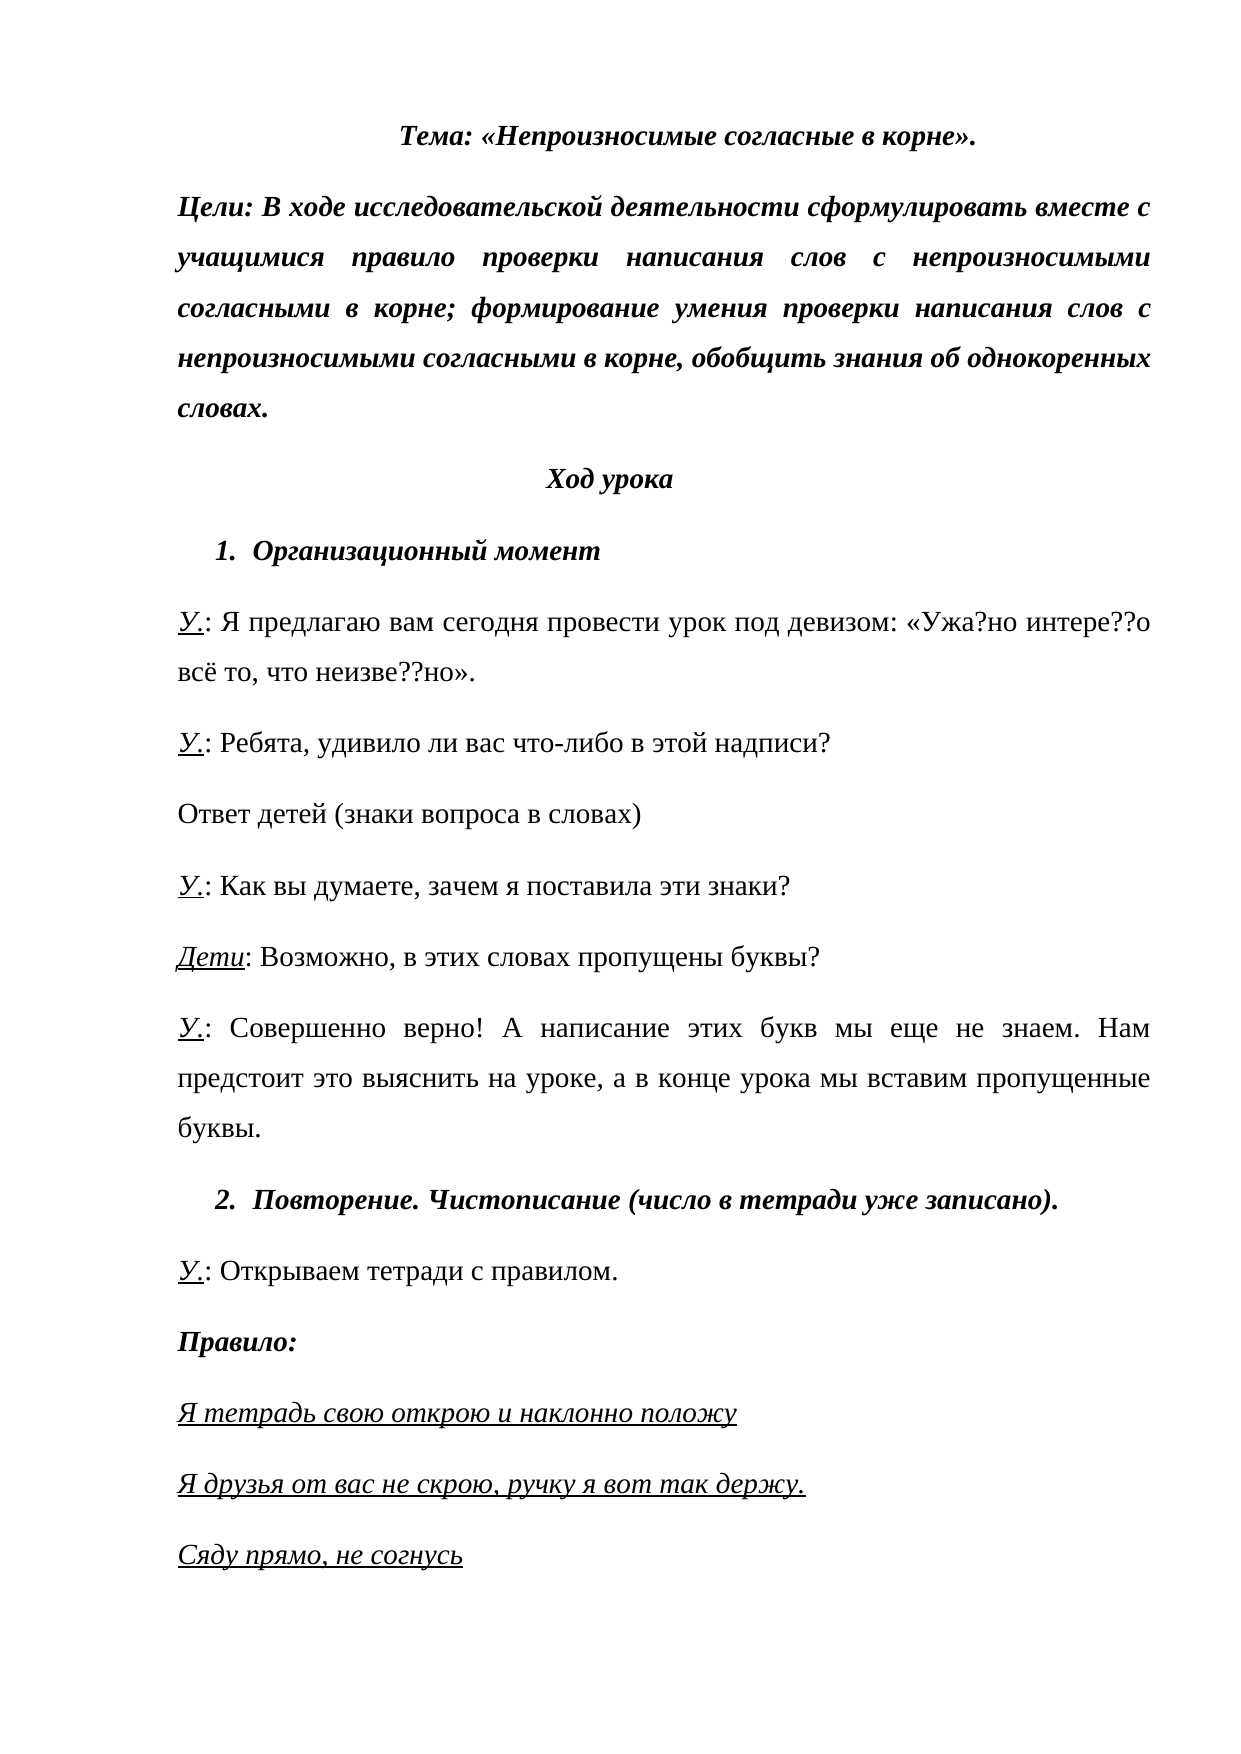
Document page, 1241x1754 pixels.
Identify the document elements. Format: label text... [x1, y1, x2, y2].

text У.: Совершенно верно! А написание этих букв мы еще не знаем. Нам предстоит это выяснить на уроке, а в конце урока мы вставим пропущенные буквы. [177, 1010, 1152, 1144]
text У.: Открываем тетради с правилом. [177, 1253, 1152, 1286]
text Дети: Возможно, в этих словах пропущены буквы? [177, 939, 1152, 972]
text Ход урока [472, 462, 1152, 495]
text У.: Я предлагаю вам сегодня провести урок под девизом: «Ужа?но интере??о всё то, что неизве??но». [177, 604, 1152, 688]
list Организационный момент [215, 533, 1152, 566]
text У.: Как вы думаете, зачем я поставила эти знаки? [177, 868, 1152, 901]
text Я друзья от вас не скрою, ручку я вот так держу. [177, 1466, 1152, 1500]
text У.: Ребята, удивило ли вас что-либо в этой надписи? [177, 725, 1152, 759]
text Я тетрадь свою открою и наклонно положу [177, 1395, 1152, 1429]
text Сяду прямо, не согнусь [177, 1537, 1152, 1571]
text Тема: «Непроизносимые согласные в корне». [177, 118, 1152, 152]
text Цели: В ходе исследовательской деятельности сформулировать вместе с учащимися правило проверки написания слов с непроизносимыми согласными в корне; формирование умения проверки написания слов с непроизносимыми согласными в корне, обобщить знания об однокоренных словах. [177, 189, 1152, 424]
list Повторение. Чистописание (число в тетради уже записано). [215, 1182, 1152, 1215]
text Правило: [177, 1324, 1152, 1358]
text Ответ детей (знаки вопроса в словах) [177, 797, 1152, 830]
